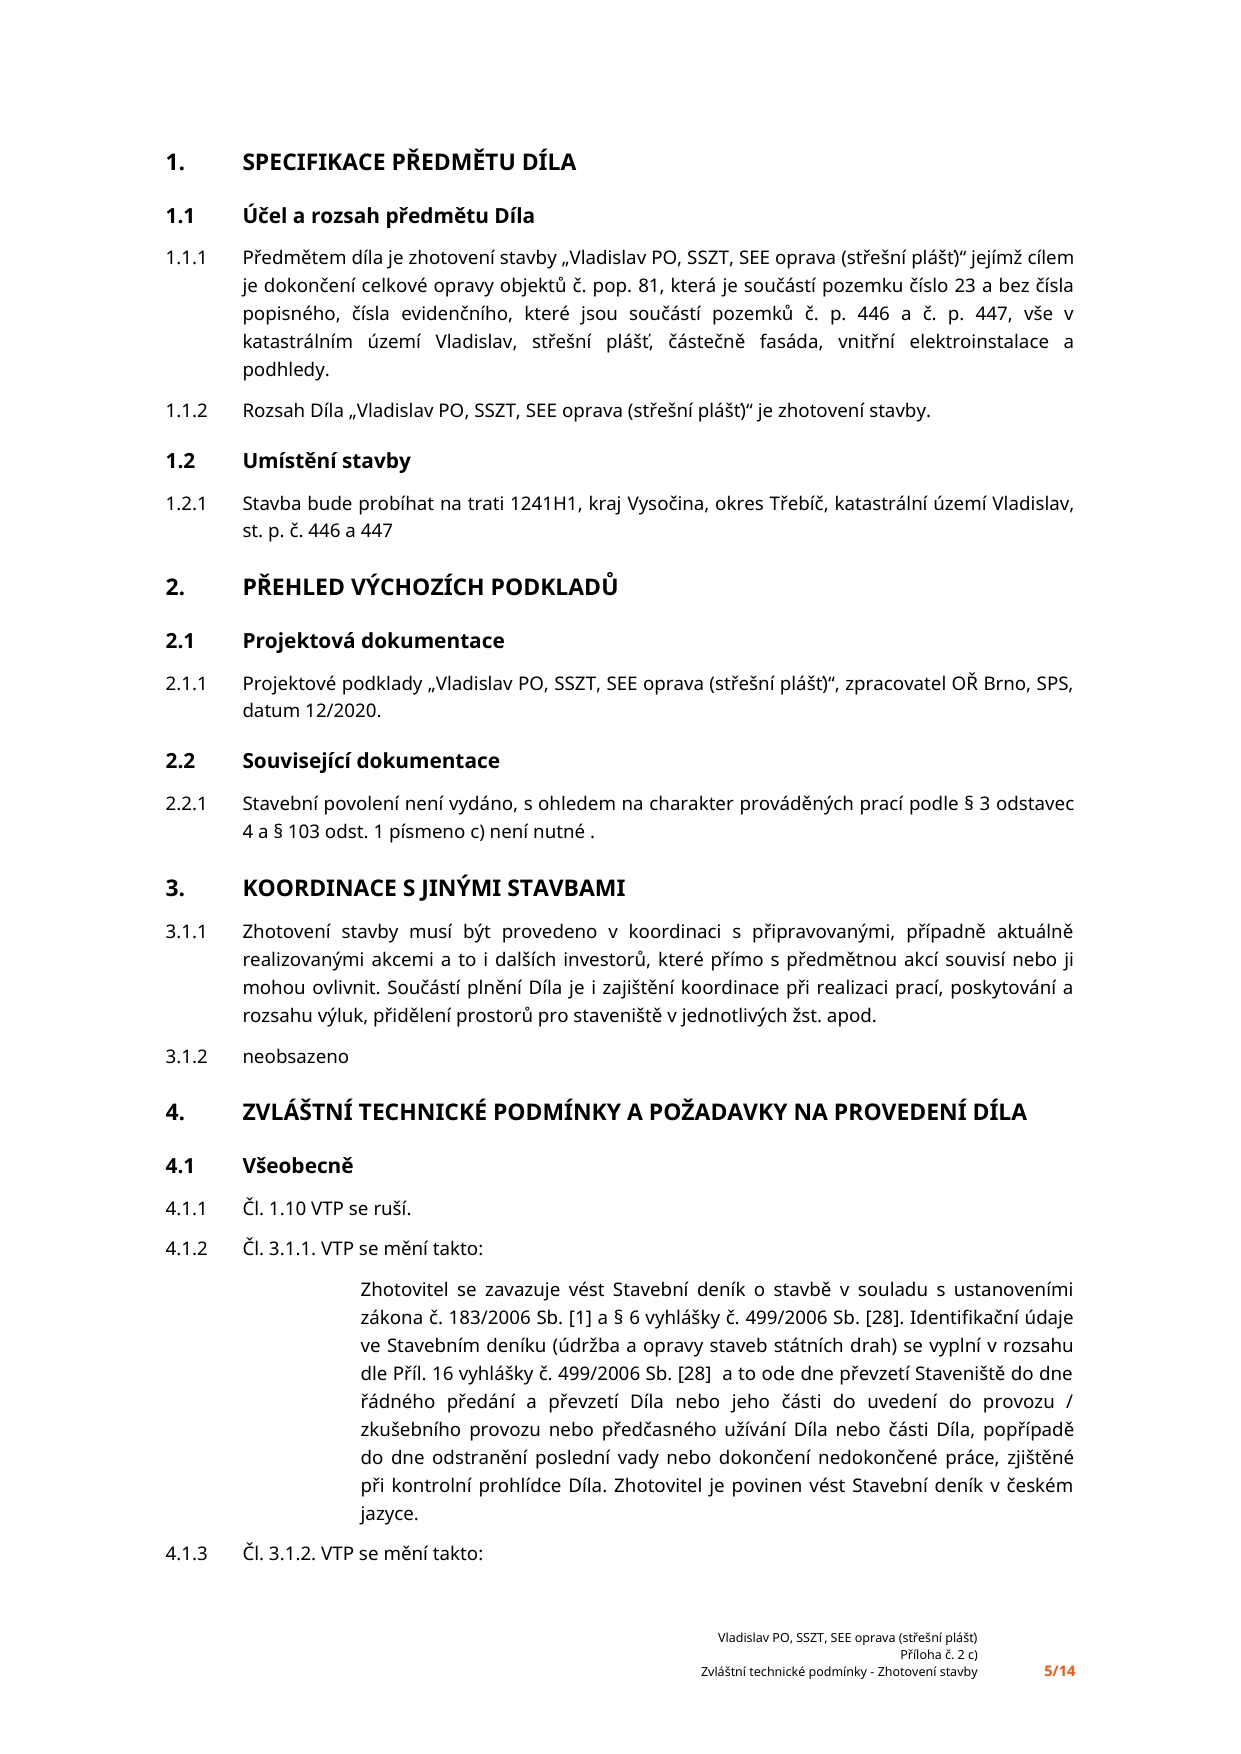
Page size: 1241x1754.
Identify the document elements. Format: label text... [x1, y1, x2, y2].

text Projektová dokumentace [165, 626, 1075, 654]
text Zhotovení stavby musí být provedeno v koordinaci s připravovanými, případně aktuálně realizovanými akcemi a to i dalších investorů, které přímo s předmětnou akcí souvisí nebo ji mohou ovlivnit. Součástí plnění Díla je i zajištění koordinace při realizaci prací, poskytování a rozsahu výluk, přidělení prostorů pro staveniště v jednotlivých žst. apod. [165, 918, 1075, 1028]
text PŘEHLED VÝCHOZÍCH PODKLADŮ [165, 571, 1075, 602]
text Související dokumentace [165, 747, 1075, 775]
text Umístění stavby [165, 446, 1075, 474]
text Čl. 1.10 VTP se ruší. [165, 1195, 1075, 1220]
text Rozsah Díla „Vladislav PO, SSZT, SEE oprava (střešní plášť)“ je zhotovení stavby. [165, 397, 1075, 423]
text Stavební povolení není vydáno, s ohledem na charakter prováděných prací podle § 3 odstavec 4 a § 103 odst. 1 písmeno c) není nutné . [165, 790, 1075, 844]
text Všeobecně [165, 1151, 1075, 1179]
text Projektové podklady „Vladislav PO, SSZT, SEE oprava (střešní plášť)“, zpracovatel OŘ Brno, SPS, datum 12/2020. [165, 670, 1075, 723]
list Zhotovitel se zavazuje vést Stavební deník o stavbě v souladu s ustanoveními zákona č. 183/2006 Sb. [1] a § 6 vyhlášky č. 499/2006 Sb. [28]. Identifikační údaje ve Stavebním deníku (údržba a opravy staveb státních drah) se vyplní v rozsahu dle Příl. 16 vyhlášky č. 499/2006 Sb. [28] a to ode dne převzetí Staveniště do dne řádného předání a převzetí Díla nebo jeho části do uvedení do provozu / zkušebního provozu nebo předčasného užívání Díla nebo části Díla, popřípadě do dne odstranění poslední vady nebo dokončení nedokončené práce, zjištěné při kontrolní prohlídce Díla. Zhotovitel je povinen vést Stavební deník v českém jazyce. [360, 1276, 1075, 1526]
text Čl. 3.1.1. VTP se mění takto: [165, 1235, 1075, 1261]
text KOORDINACE S JINÝMI STAVBAMI [165, 871, 1075, 903]
text Předmětem díla je zhotovení stavby „Vladislav PO, SSZT, SEE oprava (střešní plášť)“ jejímž cílem je dokončení celkové opravy objektů č. pop. 81, která je součástí pozemku číslo 23 a bez čísla popisného, čísla evidenčního, které jsou součástí pozemků č. p. 446 a č. p. 447, vše v katastrálním území Vladislav, střešní plášť, částečně fasáda, vnitřní elektroinstalace a podhledy. [165, 244, 1075, 382]
text Účel a rozsah předmětu Díla [165, 201, 1075, 229]
text ZVLÁŠTNÍ TECHNICKÉ PODMÍNKY A POŽADAVKY NA PROVEDENÍ DÍLA [165, 1096, 1075, 1127]
text neobsazeno [165, 1043, 1075, 1068]
text Čl. 3.1.2. VTP se mění takto: [165, 1541, 1075, 1566]
text Stavba bude probíhat na trati 1241H1, kraj Vysočina, okres Třebíč, katastrální území Vladislav, st. p. č. 446 a 447 [165, 490, 1075, 543]
text SPECIFIKACE PŘEDMĚTU DÍLA [165, 146, 1075, 177]
